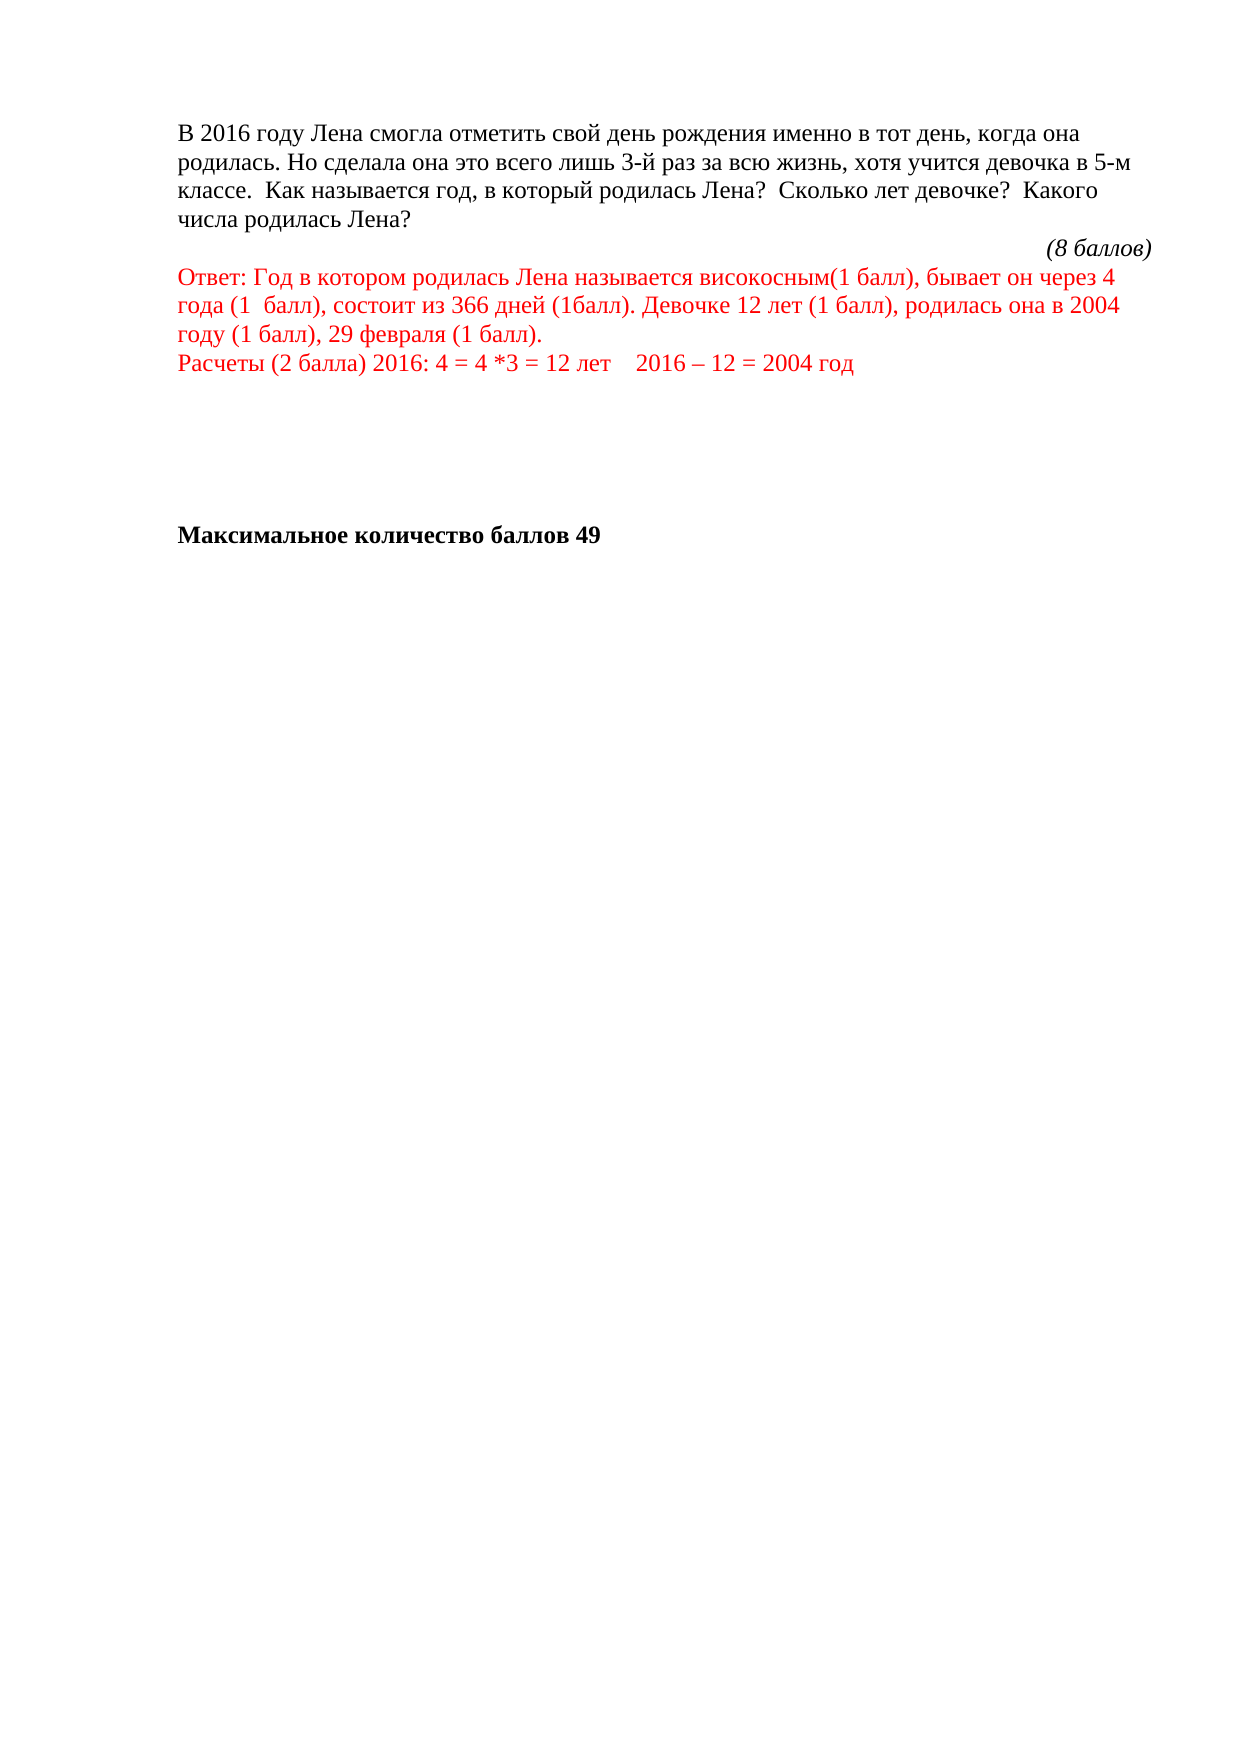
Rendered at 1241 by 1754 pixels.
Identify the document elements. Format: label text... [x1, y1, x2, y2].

text Расчеты (2 балла) 2016: 4 = 4 *3 = 12 лет 2016 – 12 = 2004 год [177, 348, 1152, 377]
text В 2016 году Лена смогла отметить свой день рождения именно в тот день, когда она родилась. Но сделала она это всего лишь 3-й раз за всю жизнь, хотя учится девочка в 5-м классе. Как называется год, в который родилась Лена? Сколько лет девочке? Какого числа родилась Лена? [177, 118, 1152, 233]
text Максимальное количество баллов 49 [177, 520, 1152, 549]
text (8 баллов) [177, 233, 1152, 262]
text Ответ: Год в котором родилась Лена называется високосным(1 балл), бывает он через 4 года (1 балл), состоит из 366 дней (1балл). Девочке 12 лет (1 балл), родилась она в 2004 году (1 балл), 29 февраля (1 балл). [177, 262, 1152, 348]
